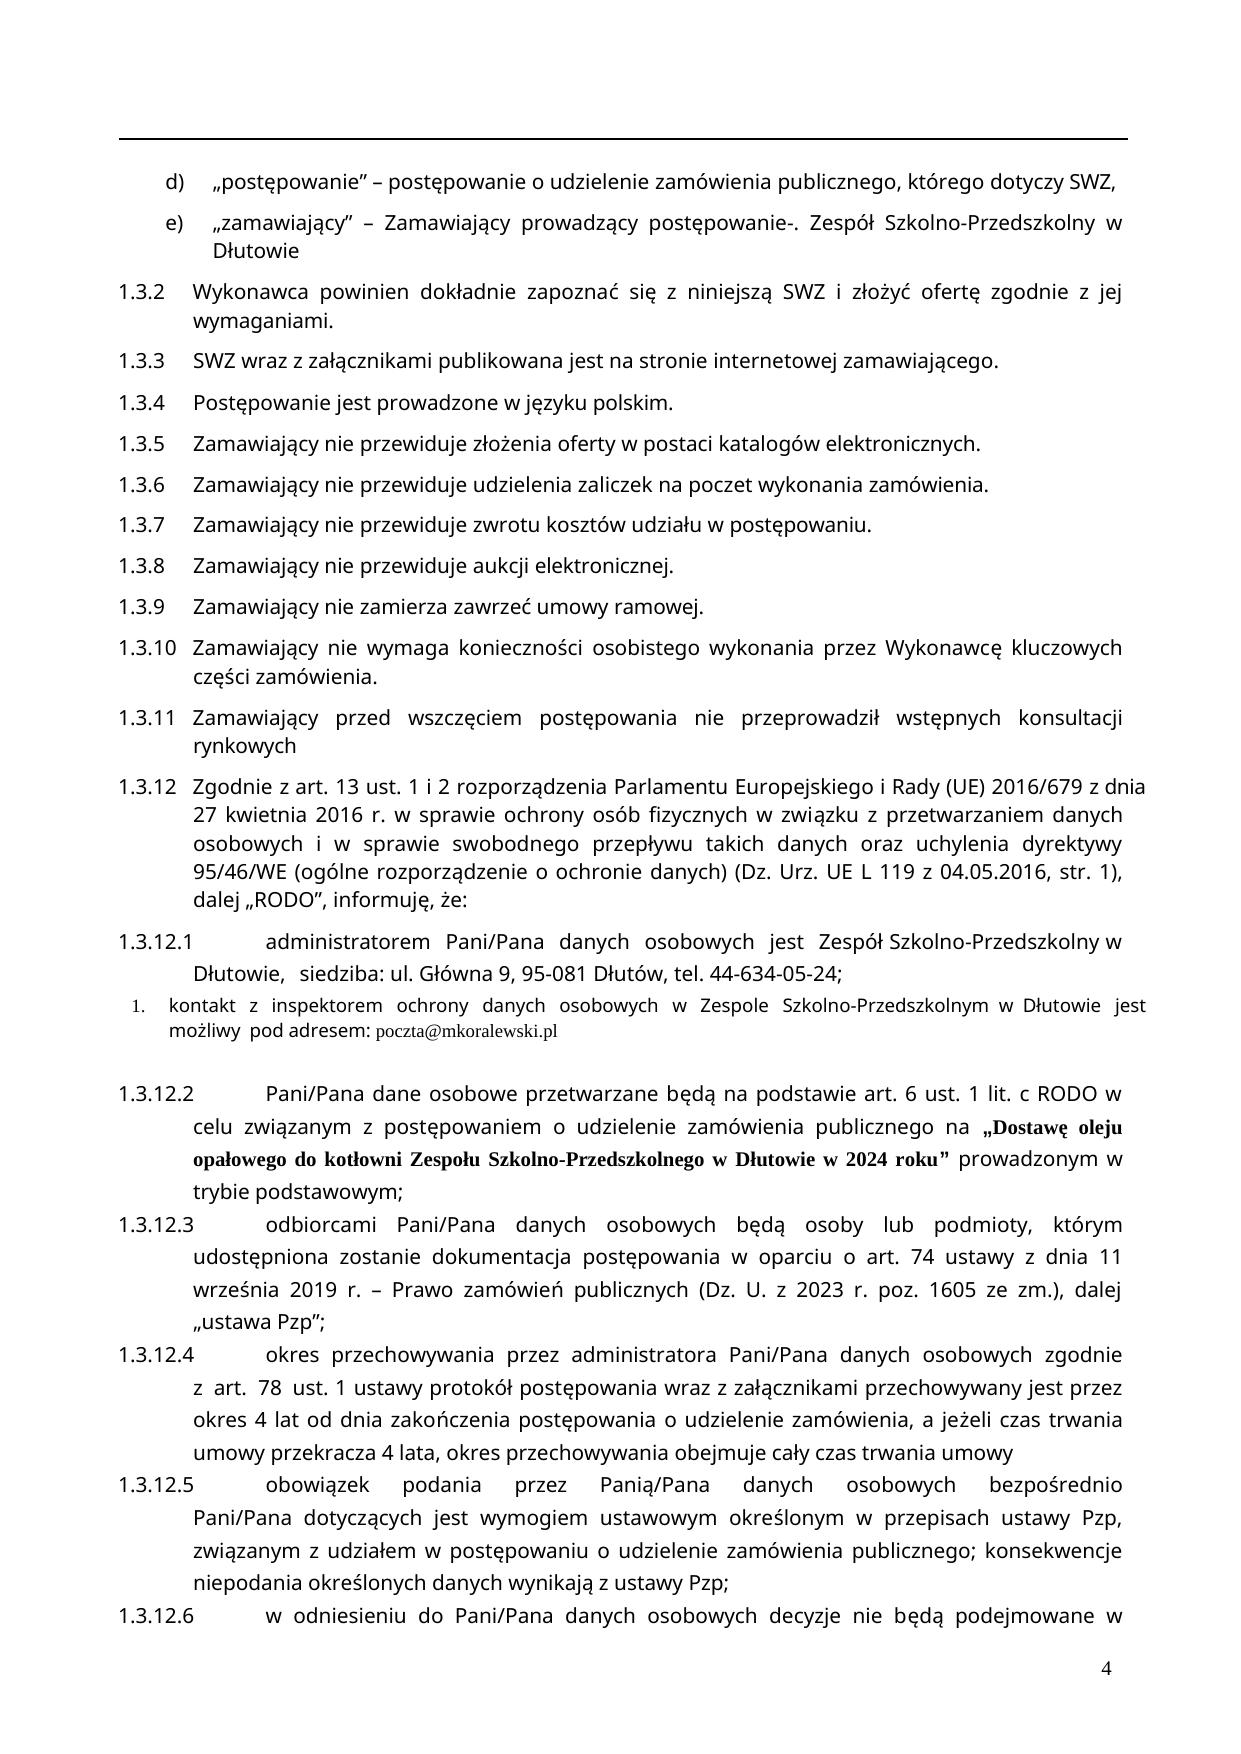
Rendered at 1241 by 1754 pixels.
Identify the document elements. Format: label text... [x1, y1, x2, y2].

list Zamawiający nie zamierza zawrzeć umowy ramowej. [118, 592, 1146, 621]
list Zamawiający nie przewiduje aukcji elektronicznej. [118, 551, 1146, 580]
list obowiązek podania przez Panią/Pana danych osobowych bezpośrednio Pani/Pana dotyczących jest wymogiem ustawowym określonym w przepisach ustawy Pzp, związanym z udziałem w postępowaniu o udzielenie zamówienia publicznego; konsekwencje niepodania określonych danych wynikają z ustawy Pzp; [118, 1471, 1123, 1597]
list odbiorcami Pani/Pana danych osobowych będą osoby lub podmioty, którym udostępniona zostanie dokumentacja postępowania w oparciu o art. 74 ustawy z dnia 11 września 2019 r. – Prawo zamówień publicznych (Dz. U. z 2023 r. poz. 1605 ze zm.), dalej „ustawa Pzp”; [118, 1210, 1123, 1336]
list Wykonawca powinien dokładnie zapoznać się z niniejszą SWZ i złożyć ofertę zgodnie z jej wymaganiami. [118, 277, 1123, 334]
list SWZ wraz z załącznikami publikowana jest na stronie internetowej zamawiającego. [118, 347, 1146, 375]
list Zamawiający nie przewiduje złożenia oferty w postaci katalogów elektronicznych. [118, 429, 1146, 457]
list administratorem Pani/Pana danych osobowych jest Zespół Szkolno-Przedszkolny w Dłutowie, siedziba: ul. Główna 9, 95-081 Dłutów, tel. 44-634-05-24; [118, 927, 1123, 988]
list Zamawiający nie przewiduje udzielenia zaliczek na poczet wykonania zamówienia. [118, 470, 1146, 498]
list Zgodnie z art. 13 ust. 1 i 2 rozporządzenia Parlamentu Europejskiego i Rady (UE) 2016/679 z dnia [118, 772, 1146, 800]
list „postępowanie” – postępowanie o udzielenie zamówienia publicznego, którego dotyczy SWZ, [165, 167, 1146, 196]
list „zamawiający” – Zamawiający prowadzący postępowanie-. Zespół Szkolno-Przedszkolny w Dłutowie [165, 208, 1123, 265]
list Zamawiający nie przewiduje zwrotu kosztów udziału w postępowaniu. [118, 511, 1146, 539]
list kontakt z inspektorem ochrony danych osobowych w Zespole Szkolno-Przedszkolnym w Dłutowie jest możliwy pod adresem: poczta@mkoralewski.pl [131, 992, 1146, 1043]
list Pani/Pana dane osobowe przetwarzane będą na podstawie art. 6 ust. 1 lit. c RODO w celu związanym z postępowaniem o udzielenie zamówienia publicznego na „Dostawę oleju opałowego do kotłowni Zespołu Szkolno-Przedszkolnego w Dłutowie w 2024 roku” prowadzonym w trybie podstawowym; [118, 1079, 1123, 1206]
list okres przechowywania przez administratora Pani/Pana danych osobowych zgodnie z art. 78 ust. 1 ustawy protokół postępowania wraz z załącznikami przechowywany jest przez okres 4 lat od dnia zakończenia postępowania o udzielenie zamówienia, a jeżeli czas trwania umowy przekracza 4 lata, okres przechowywania obejmuje cały czas trwania umowy [118, 1340, 1123, 1466]
list Zamawiający nie wymaga konieczności osobistego wykonania przez Wykonawcę kluczowych części zamówienia. [118, 633, 1123, 690]
text 27 kwietnia 2016 r. w sprawie ochrony osób fizycznych w związku z przetwarzaniem danych osobowych i w sprawie swobodnego przepływu takich danych oraz uchylenia dyrektywy 95/46/WE (ogólne rozporządzenie o ochronie danych) (Dz. Urz. UE L 119 z 04.05.2016, str. 1), dalej „RODO”, informuję, że: [193, 800, 1123, 914]
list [118, 1601, 1123, 1629]
list Zamawiający przed wszczęciem postępowania nie przeprowadził wstępnych konsultacji rynkowych [118, 703, 1123, 759]
list Postępowanie jest prowadzone w języku polskim. [118, 388, 1146, 416]
